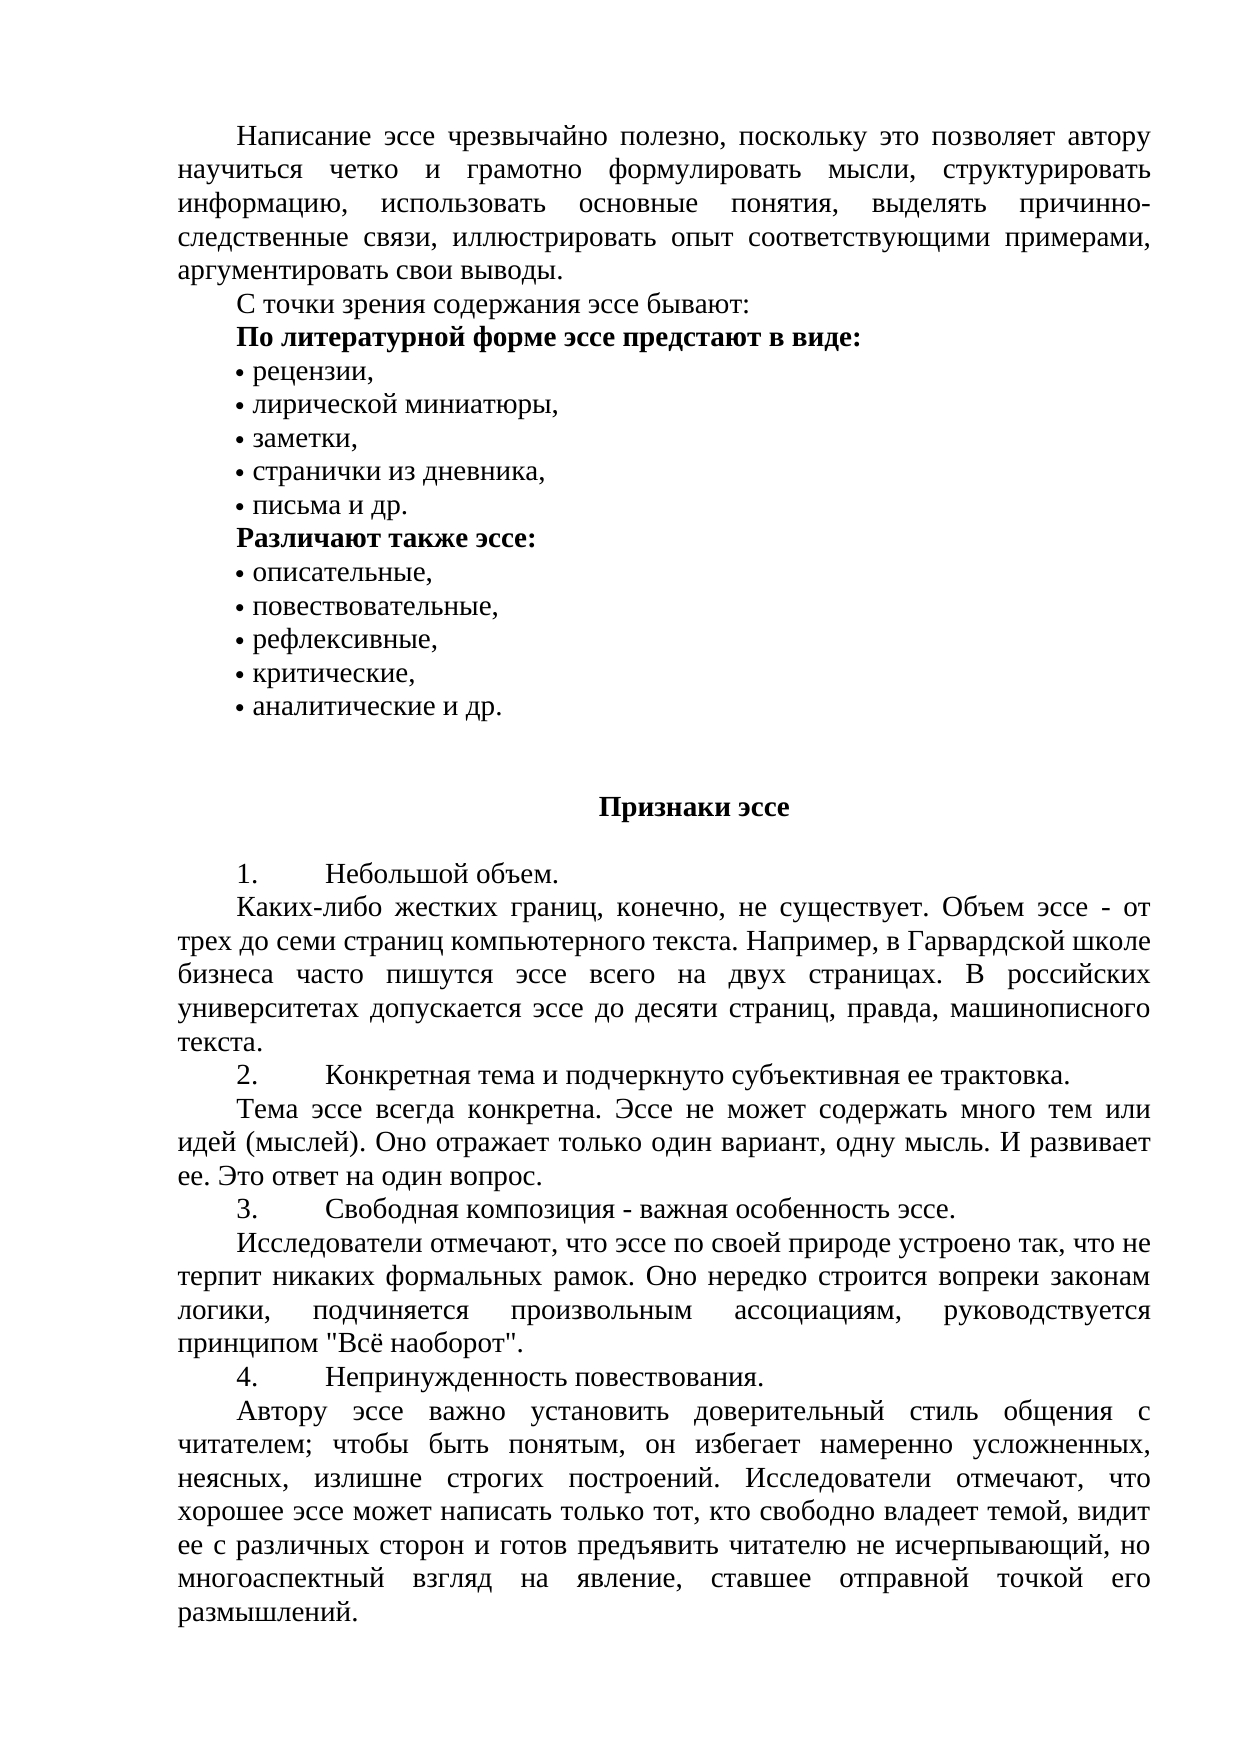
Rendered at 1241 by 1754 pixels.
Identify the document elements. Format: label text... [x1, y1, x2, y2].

text Каких-либо жестких границ, конечно, не существует. Объем эссе - от трех до семи страниц компьютерного текста. Например, в Гарвардской школе бизнеса часто пишутся эссе всего на двух страницах. В российских университетах допускается эссе до десяти страниц, правда, машинописного текста. [177, 889, 1152, 1057]
text Написание эссе чрезвычайно полезно, поскольку это позволяет автору научиться четко и грамотно формулировать мысли, структурировать информацию, использовать основные понятия, выделять причинно-следственные связи, иллюстрировать опыт соответствующими примерами, аргументировать свои выводы. [177, 118, 1152, 286]
list рефлексивные, [177, 621, 1152, 655]
list описательные, [177, 554, 1152, 588]
list Свободная композиция - важная особенность эссе. [177, 1191, 1152, 1225]
list Конкретная тема и подчеркнуто субъективная ее трактовка. [177, 1057, 1152, 1091]
list критические, [177, 655, 1152, 688]
list заметки, [177, 420, 1152, 453]
list странички из дневника, [177, 453, 1152, 487]
text Различают также эссе: [177, 521, 1152, 554]
text Автору эссе важно установить доверительный стиль общения с читателем; чтобы быть понятым, он избегает намеренно усложненных, неясных, излишне строгих построений. Исследователи отмечают, что хорошее эссе может написать только тот, кто свободно владеет темой, видит ее с различных сторон и готов предъявить читателю не исчерпывающий, но многоаспектный взгляд на явление, ставшее отправной точкой его размышлений. [177, 1393, 1152, 1627]
list аналитические и др. [177, 688, 1152, 722]
list Непринужденность повествования. [177, 1359, 1152, 1393]
text Тема эссе всегда конкретна. Эссе не может содержать много тем или идей (мыслей). Оно отражает только один вариант, одну мысль. И развивает ее. Это ответ на один вопрос. [177, 1091, 1152, 1191]
list письма и др. [177, 487, 1152, 521]
text Признаки эссе [177, 789, 1152, 822]
list Небольшой объем. [177, 856, 1152, 889]
text По литературной форме эссе предстают в виде: [177, 319, 1152, 353]
text С точки зрения содержания эссе бывают: [177, 286, 1152, 319]
list рецензии, [177, 353, 1152, 386]
list повествовательные, [177, 588, 1152, 621]
list лирической миниатюры, [177, 386, 1152, 420]
text Исследователи отмечают, что эссе по своей природе устроено так, что не терпит никаких формальных рамок. Оно нередко строится вопреки законам логики, подчиняется произвольным ассоциациям, руководствуется принципом "Всё наоборот". [177, 1225, 1152, 1359]
